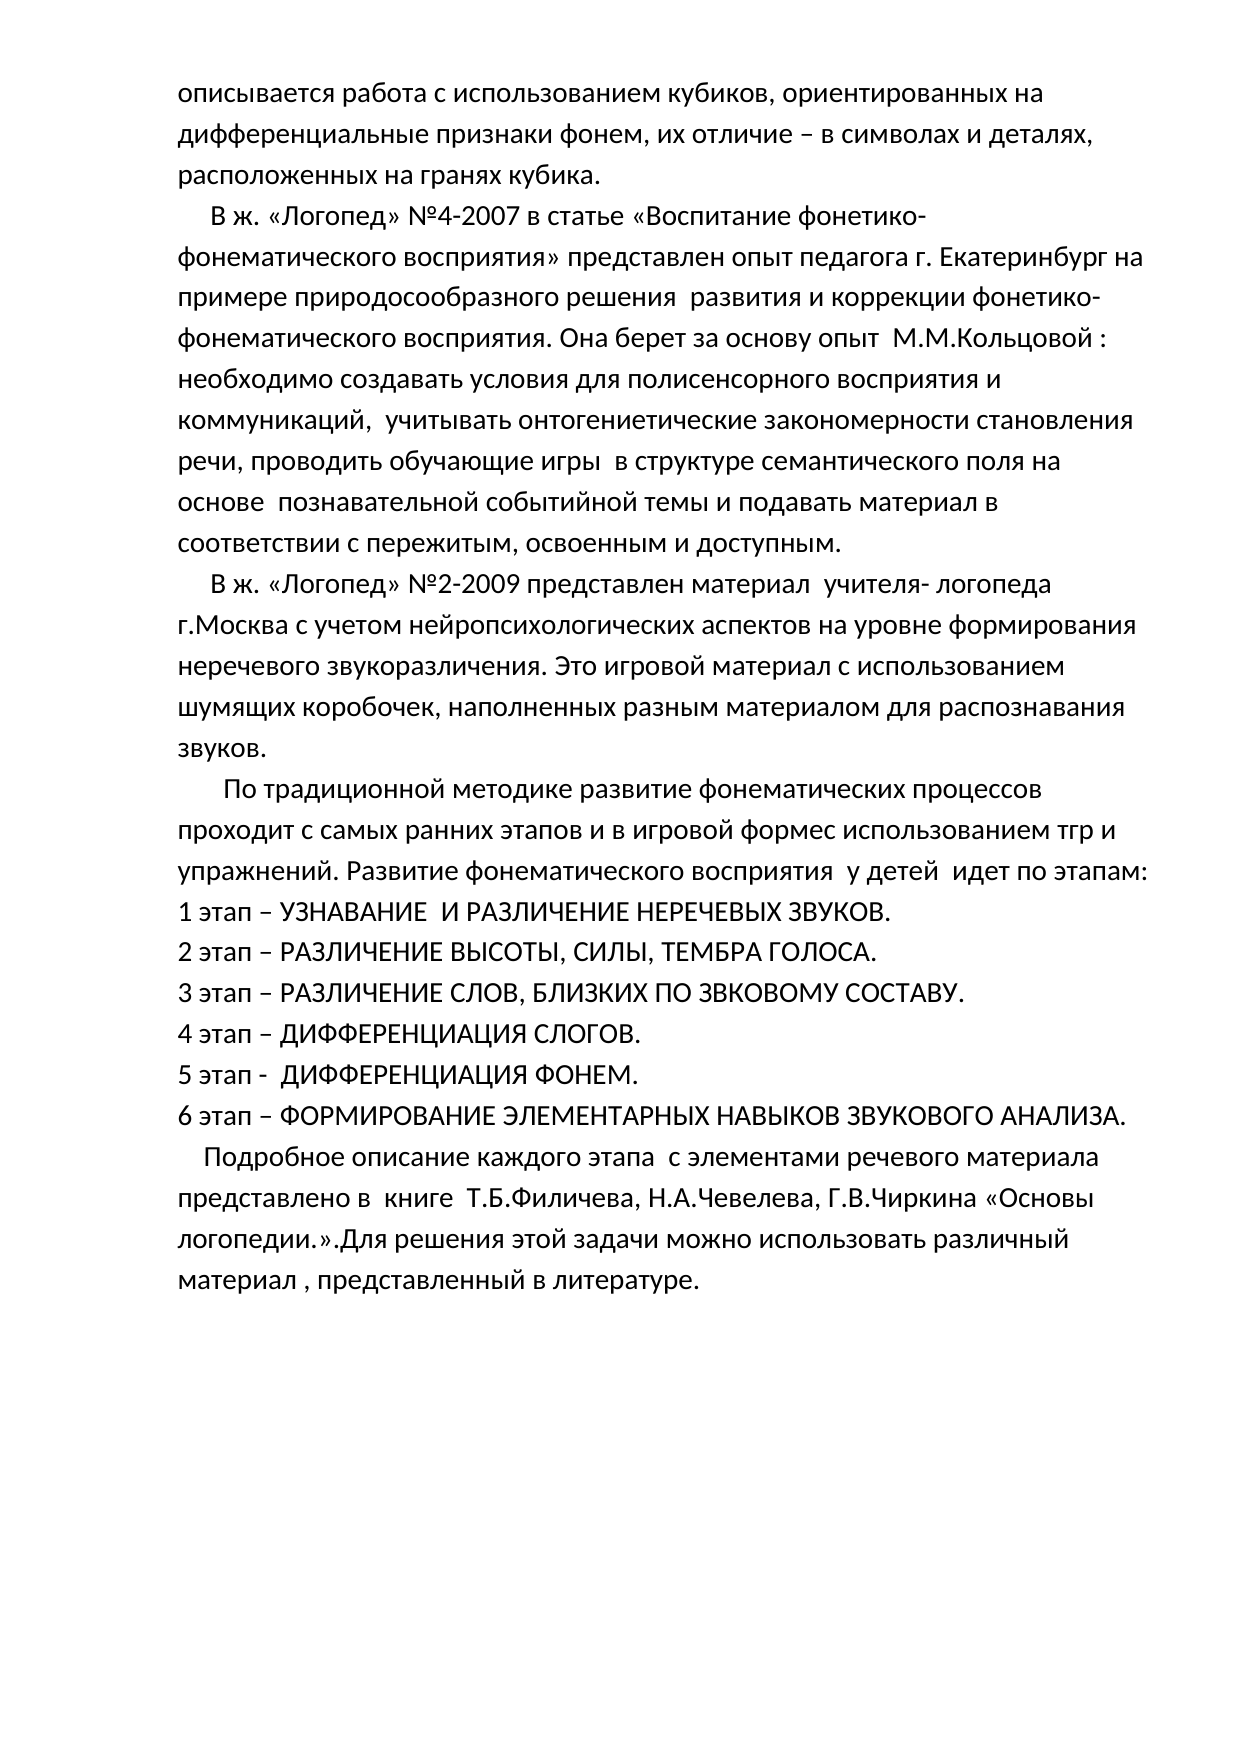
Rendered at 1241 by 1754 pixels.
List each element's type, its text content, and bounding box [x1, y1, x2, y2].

text Подробное описание каждого этапа с элементами речевого материала представлено в книге Т.Б.Филичева, Н.А.Чевелева, Г.В.Чиркина «Основы логопедии.».Для решения этой задачи можно использовать различный материал , представленный в литературе. [177, 1138, 1152, 1297]
text 1 этап – УЗНАВАНИЕ И РАЗЛИЧЕНИЕ НЕРЕЧЕВЫХ ЗВУКОВ. [177, 893, 1152, 928]
text 2 этап – РАЗЛИЧЕНИЕ ВЫСОТЫ, СИЛЫ, ТЕМБРА ГОЛОСА. [177, 933, 1152, 969]
text 6 этап – ФОРМИРОВАНИЕ ЭЛЕМЕНТАРНЫХ НАВЫКОВ ЗВУКОВОГО АНАЛИЗА. [177, 1097, 1152, 1133]
text В ж. «Логопед» №2-2009 представлен материал учителя- логопеда г.Москва с учетом нейропсихологических аспектов на уровне формирования неречевого звукоразличения. Это игровой материал с использованием шумящих коробочек, наполненных разным материалом для распознавания звуков. [177, 565, 1152, 764]
text В ж. «Логопед» №4-2007 в статье «Воспитание фонетико- фонематического восприятия» представлен опыт педагога г. Екатеринбург на примере природосообразного решения развития и коррекции фонетико- фонематического восприятия. Она берет за основу опыт М.М.Кольцовой : необходимо создавать условия для полисенсорного восприятия и коммуникаций, учитывать онтогениетические закономерности становления речи, проводить обучающие игры в структуре семантического поля на основе познавательной событийной темы и подавать материал в соответствии с пережитым, освоенным и доступным. [177, 197, 1152, 560]
text По традиционной методике развитие фонематических процессов проходит с самых ранних этапов и в игровой формес использованием тгр и упражнений. Развитие фонематического восприятия у детей идет по этапам: [177, 770, 1152, 887]
text 4 этап – ДИФФЕРЕНЦИАЦИЯ СЛОГОВ. [177, 1015, 1152, 1051]
text 3 этап – РАЗЛИЧЕНИЕ СЛОВ, БЛИЗКИХ ПО ЗВКОВОМУ СОСТАВУ. [177, 974, 1152, 1010]
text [177, 74, 1152, 191]
text 5 этап - ДИФФЕРЕНЦИАЦИЯ ФОНЕМ. [177, 1056, 1152, 1092]
